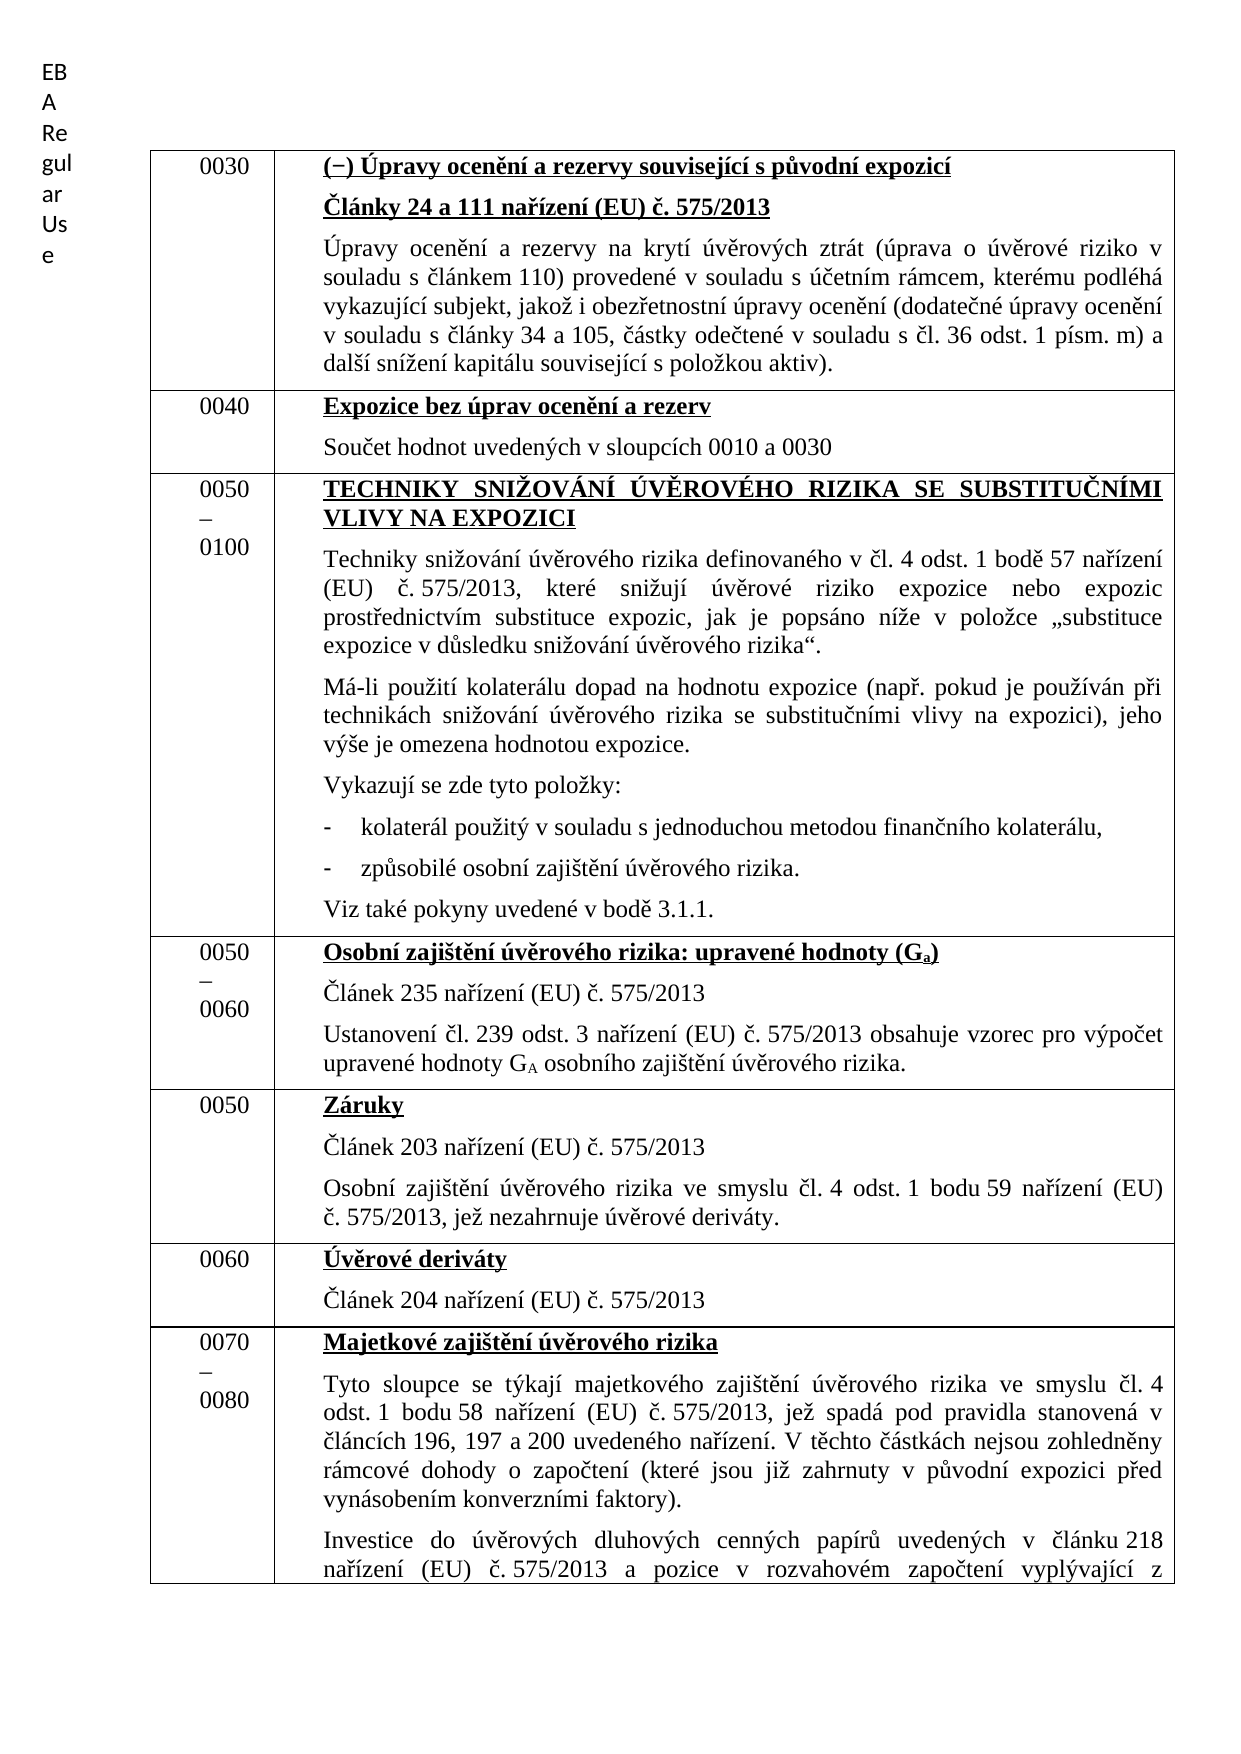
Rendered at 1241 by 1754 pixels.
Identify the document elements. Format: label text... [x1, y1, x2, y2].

table_cell 0040 [151, 391, 274, 473]
table_cell Úvěrové deriváty Článek 204 nařízení (EU) č. 575/2013 [275, 1244, 1174, 1326]
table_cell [275, 1328, 1174, 1582]
table_cell Záruky Článek 203 nařízení (EU) č. 575/2013 Osobní zajištění úvěrového rizika ve smyslu čl. 4 odst. 1 bodu 59 nařízení (EU) č. 575/2013, jež nezahrnuje úvěrové deriváty. [275, 1090, 1174, 1243]
table_cell 0050 [151, 1090, 274, 1243]
table_cell (−) Úpravy ocenění a rezervy související s původní expozicí Články 24 a 111 nařízení (EU) č. 575/2013 Úpravy ocenění a rezervy na krytí úvěrových ztrát (úprava o úvěrové riziko v souladu s článkem 110) provedené v souladu s účetním rámcem, kterému podléhá vykazující subjekt, jakož i obezřetnostní úpravy ocenění (dodatečné úpravy ocenění v souladu s články 34 a 105, částky odečtené v souladu s čl. 36 odst. 1 písm. m) a další snížení kapitálu související s položkou aktiv). [275, 151, 1174, 390]
table_cell 0050 – 0100 [151, 474, 274, 936]
table_cell Osobní zajištění úvěrového rizika: upravené hodnoty (Ga) Článek 235 nařízení (EU) č. 575/2013 Ustanovení čl. 239 odst. 3 nařízení (EU) č. 575/2013 obsahuje vzorec pro výpočet upravené hodnoty GA osobního zajištění úvěrového rizika. [275, 937, 1174, 1089]
table_cell 0050 – 0060 [151, 937, 274, 1089]
table_cell 0030 [151, 151, 274, 390]
table_cell 0060 [151, 1244, 274, 1326]
table_cell TECHNIKY SNIŽOVÁNÍ ÚVĚROVÉHO RIZIKA SE SUBSTITUČNÍMI VLIVY NA EXPOZICI Techniky snižování úvěrového rizika definovaného v čl. 4 odst. 1 bodě 57 nařízení (EU) č. 575/2013, které snižují úvěrové riziko expozice nebo expozic prostřednictvím substituce expozic, jak je popsáno níže v položce „substituce expozice v důsledku snižování úvěrového rizika“. Má-li použití kolaterálu dopad na hodnotu expozice (např. pokud je používán při technikách snižování úvěrového rizika se substitučními vlivy na expozici), jeho výše je omezena hodnotou expozice. Vykazují se zde tyto položky: - kolaterál použitý v souladu s jednoduchou metodou finančního kolaterálu, - způsobilé osobní zajištění úvěrového rizika. Viz také pokyny uvedené v bodě 3.1.1. [275, 474, 1174, 936]
table_cell 0070 – 0080 [151, 1328, 274, 1582]
table_cell Expozice bez úprav ocenění a rezerv Součet hodnot uvedených v sloupcích 0010 a 0030 [275, 391, 1174, 473]
